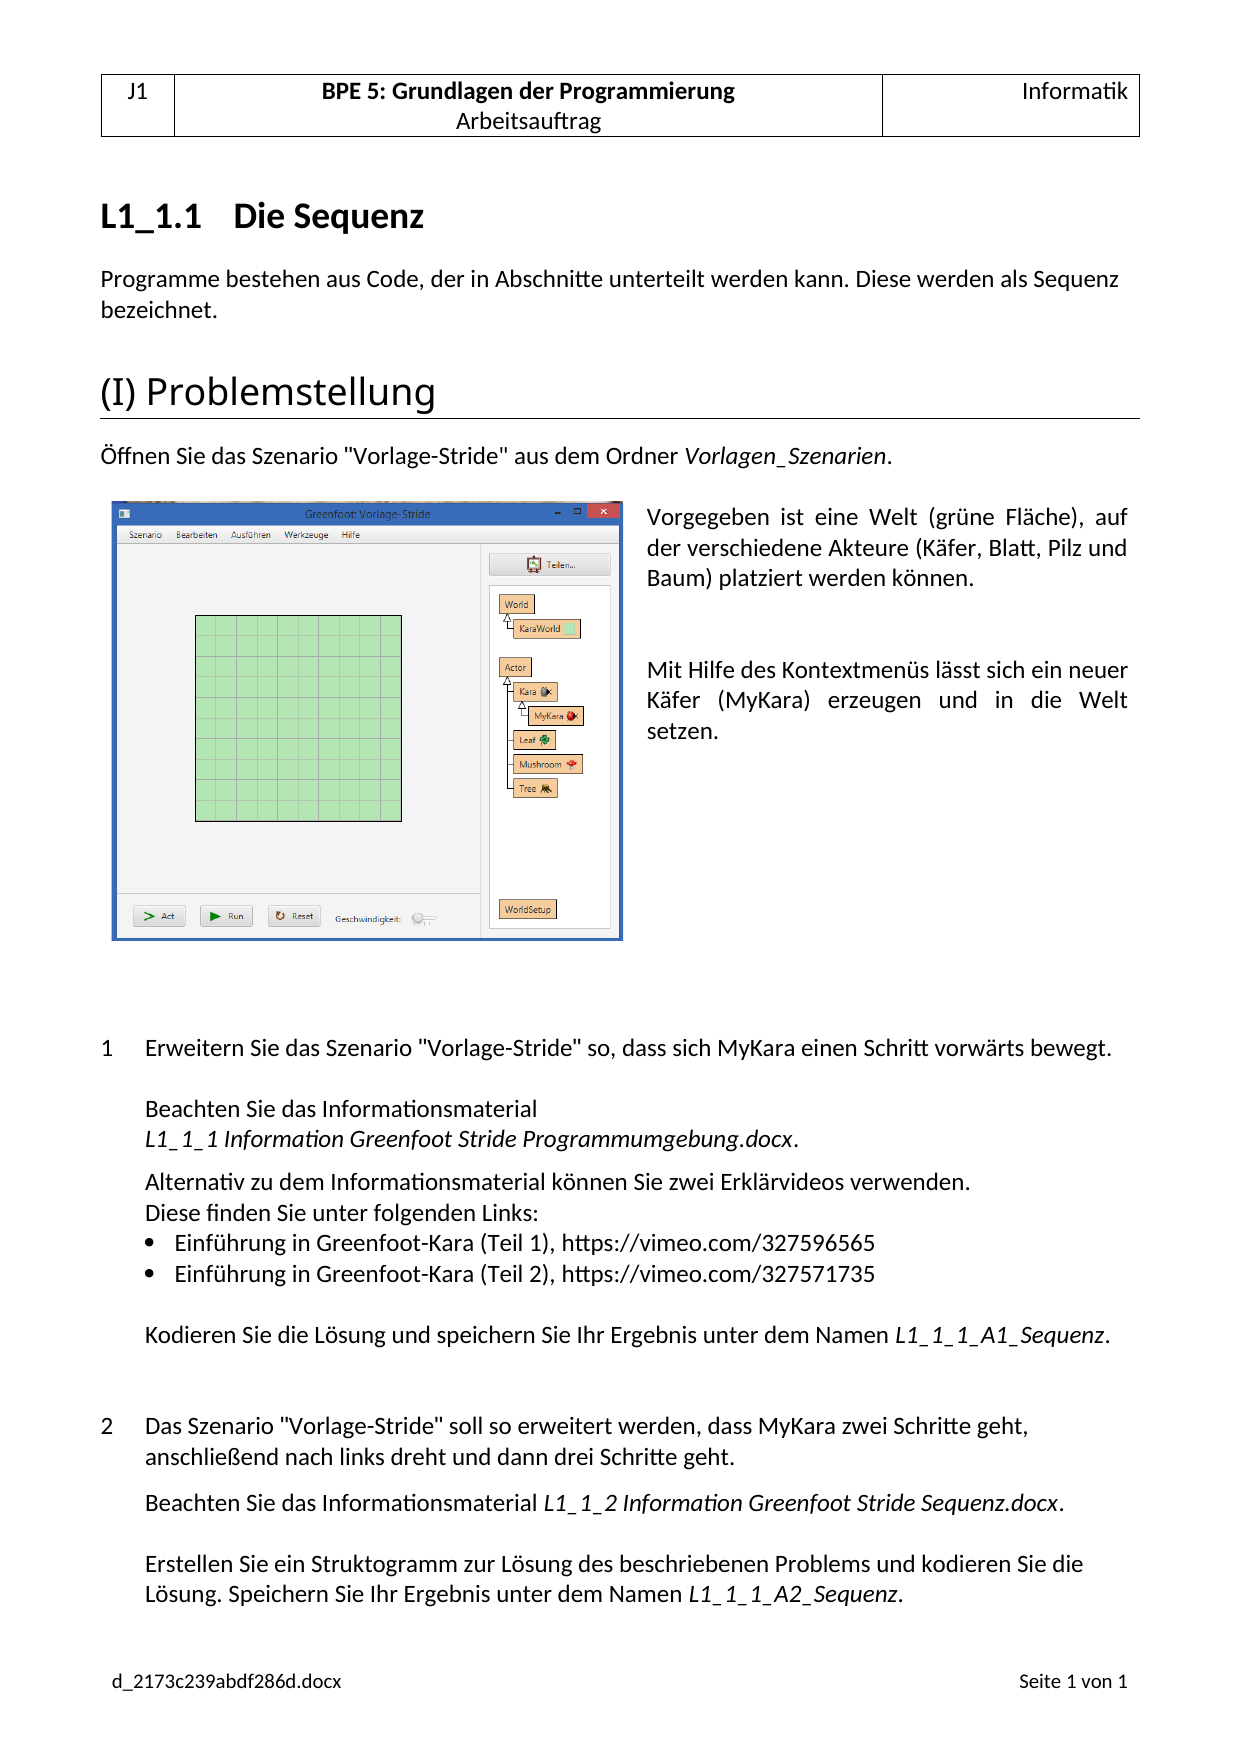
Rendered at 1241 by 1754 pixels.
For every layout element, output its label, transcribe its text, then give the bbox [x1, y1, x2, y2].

table_header [100, 501, 635, 971]
text Beachten Sie das Informationsmaterial L1_1_2 Information Greenfoot Stride Sequenz.docx. [145, 1487, 1140, 1517]
table_header Vorgegeben ist eine Welt (grüne Fläche), auf der verschiedene Akteure (Käfer, Blatt, Pilz und Baum) platziert werden können. Mit Hilfe des Kontextmenüs lässt sich ein neuer Käfer (MyKara) erzeugen und in die Welt setzen. [635, 501, 1140, 971]
list Einführung in Greenfoot-Kara (Teil 1), https://vimeo.com/327596565 [145, 1227, 1140, 1258]
picture [111, 501, 624, 941]
subtitle L1_1.1 Die Sequenz [100, 192, 1140, 238]
list Einführung in Greenfoot-Kara (Teil 2), https://vimeo.com/327571735 [145, 1258, 1140, 1288]
text Beachten Sie das Informationsmaterial L1_1_1 Information Greenfoot Stride Programmumgebung.docx. [145, 1093, 1140, 1154]
text Programme bestehen aus Code, der in Abschnitte unterteilt werden kann. Diese werden als Sequenz bezeichnet. [100, 263, 1140, 324]
text (I) Problemstellung [100, 365, 1140, 418]
text Erstellen Sie ein Struktogramm zur Lösung des beschriebenen Problems und kodieren Sie die Lösung. Speichern Sie Ihr Ergebnis unter dem Namen L1_1_1_A2_Sequenz. [100, 1548, 1104, 1609]
text Alternativ zu dem Informationsmaterial können Sie zwei Erklärvideos verwenden. Diese finden Sie unter folgenden Links: [145, 1166, 1140, 1227]
text 2 Das Szenario "Vorlage-Stride" soll so erweitert werden, dass MyKara zwei Schritte geht, anschließend nach links dreht und dann drei Schritte geht. [100, 1411, 1045, 1472]
text Öffnen Sie das Szenario "Vorlage-Stride" aus dem Ordner Vorlagen_Szenarien. [100, 440, 1140, 471]
text 1 Erweitern Sie das Szenario "Vorlage-Stride" so, dass sich MyKara einen Schritt vorwärts bewegt. [100, 1032, 1140, 1062]
text Kodieren Sie die Lösung und speichern Sie Ihr Ergebnis unter dem Namen L1_1_1_A1_Sequenz. [145, 1319, 1134, 1349]
